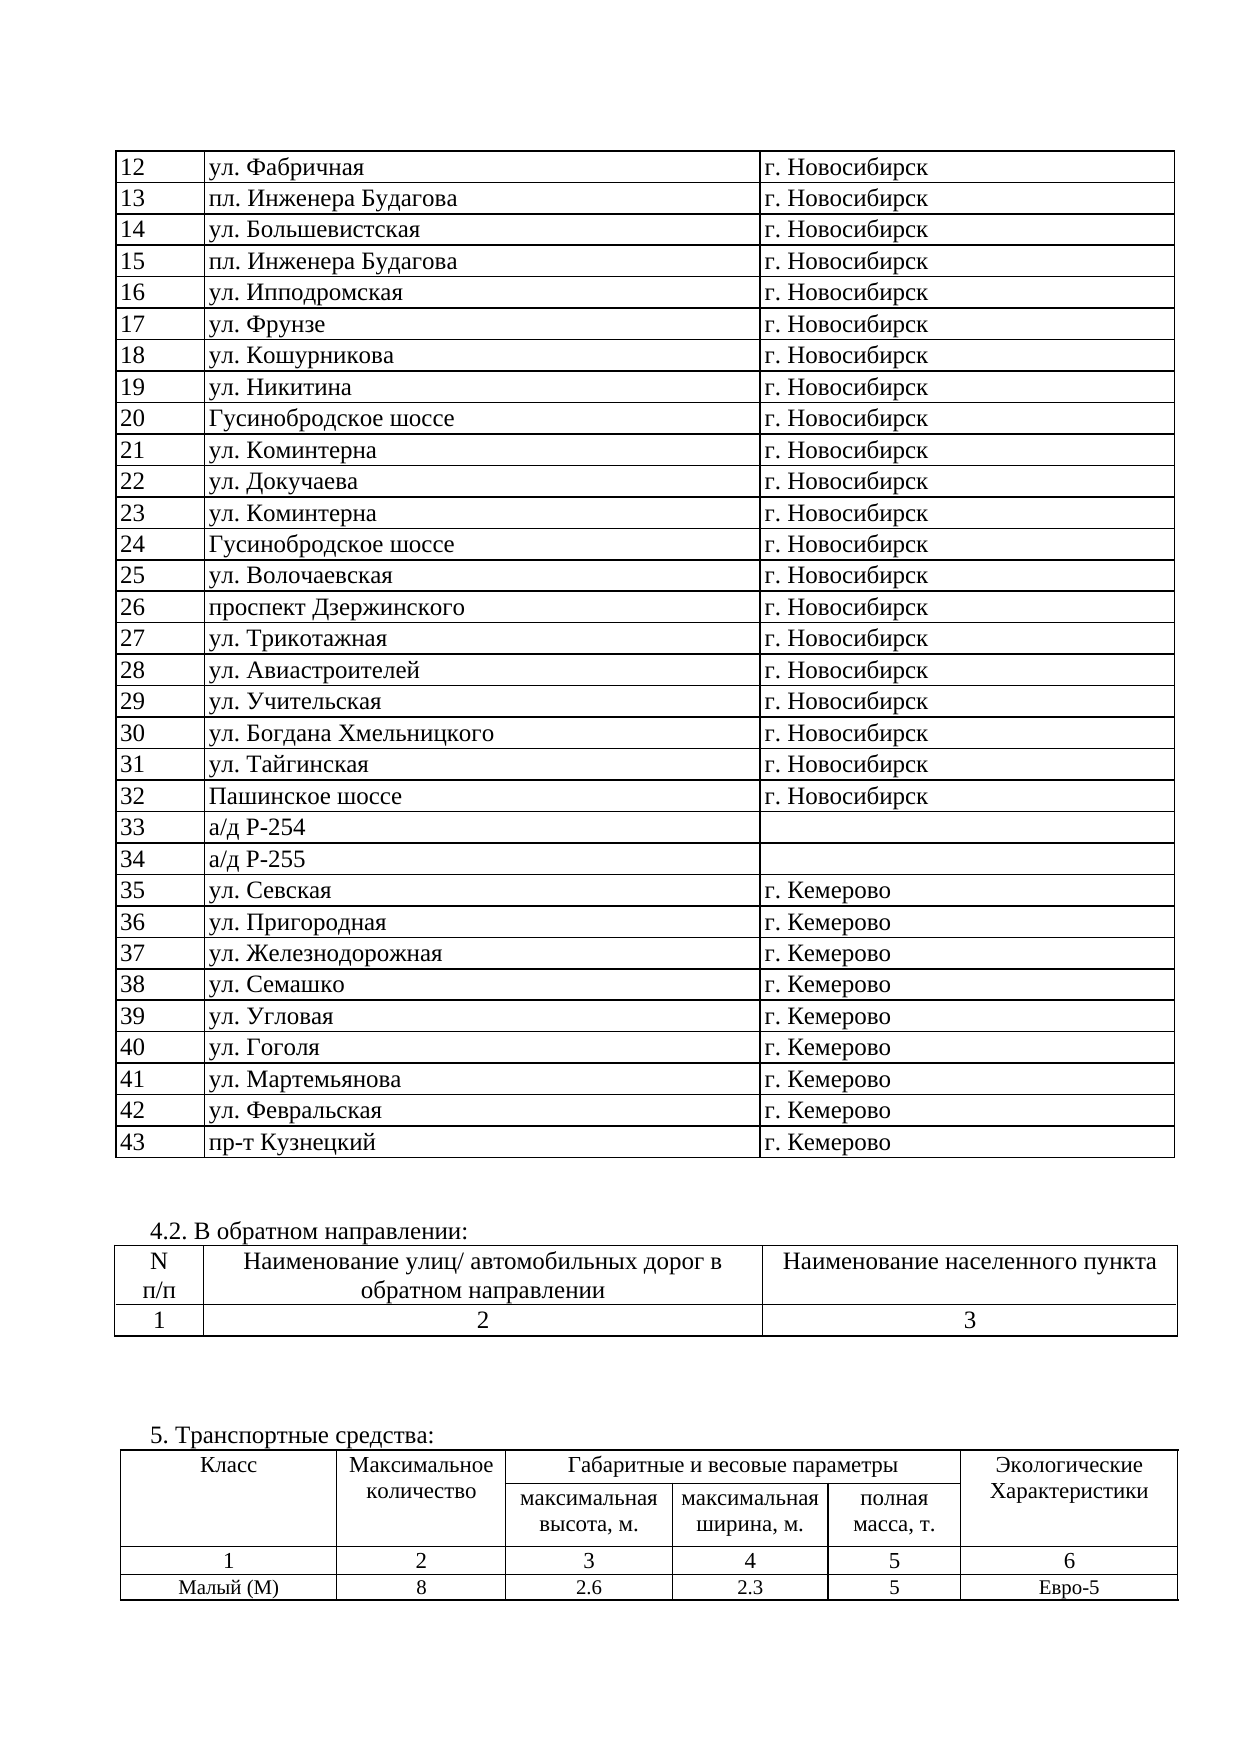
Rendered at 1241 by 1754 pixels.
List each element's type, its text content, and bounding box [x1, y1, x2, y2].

table_cell 13 [117, 183, 204, 213]
table_header Экологические Характеристики [961, 1451, 1177, 1546]
table_cell ул. Угловая [205, 1001, 759, 1031]
table_cell 3 [506, 1547, 672, 1574]
table_cell г. Кемерово [761, 1064, 1174, 1094]
table_cell Евро-5 [961, 1575, 1177, 1599]
table_cell г. Новосибирск [761, 529, 1174, 559]
table_cell ул. Богдана Хмельницкого [205, 718, 759, 748]
table_cell 26 [117, 592, 204, 622]
table_cell ул. Авиастроителей [205, 655, 759, 685]
table_cell 15 [117, 246, 204, 276]
table_cell 2.6 [506, 1575, 672, 1599]
table_cell Гусинобродское шоссе [205, 403, 759, 433]
table_cell 5 [829, 1575, 960, 1599]
table_cell ул. Гоголя [205, 1032, 759, 1062]
table_cell г. Кемерово [761, 907, 1174, 936]
table_cell г. Новосибирск [761, 561, 1174, 590]
table_cell 34 [117, 844, 204, 873]
table_cell пл. Инженера Будагова [205, 246, 759, 276]
table_cell 12 [117, 152, 204, 181]
table_cell г. Новосибирск [761, 435, 1174, 464]
table_cell г. Новосибирск [761, 403, 1174, 433]
table_cell 28 [117, 655, 204, 685]
table_cell г. Кемерово [761, 875, 1174, 905]
table_cell г. Новосибирск [761, 277, 1174, 307]
table_cell а/д Р-255 [205, 844, 759, 873]
table_cell г. Новосибирск [761, 623, 1174, 653]
table_cell ул. Железнодорожная [205, 938, 759, 968]
table_cell ул. Трикотажная [205, 623, 759, 653]
table_cell ул. Никитина [205, 372, 759, 402]
table_cell 19 [117, 372, 204, 402]
table_cell г. Новосибирск [761, 152, 1174, 181]
table_cell 6 [961, 1547, 1177, 1574]
table_cell 8 [337, 1575, 505, 1599]
text 4.2. В обратном направлении: [150, 1216, 1090, 1244]
table_cell 38 [117, 970, 204, 999]
table_cell 42 [117, 1095, 204, 1125]
table_cell ул. Волочаевская [205, 561, 759, 590]
table_cell ул. Тайгинская [205, 749, 759, 779]
table_cell 1 [121, 1547, 336, 1574]
table_cell максимальная высота, м. [506, 1484, 672, 1546]
table_cell 27 [117, 623, 204, 653]
table_cell 32 [117, 781, 204, 811]
table_cell 16 [117, 277, 204, 307]
table_cell г. Новосибирск [761, 215, 1174, 244]
table_cell ул. Большевистская [205, 215, 759, 244]
table_cell ул. Фрунзе [205, 309, 759, 339]
table_cell ул. Пригородная [205, 907, 759, 936]
table_cell г. Кемерово [761, 1127, 1174, 1157]
table_cell 25 [117, 561, 204, 590]
table_cell г. Новосибирск [761, 309, 1174, 339]
table_cell 43 [117, 1127, 204, 1157]
table_cell г. Новосибирск [761, 183, 1174, 213]
table_header Максимальное количество [337, 1451, 505, 1546]
table_cell г. Новосибирск [761, 372, 1174, 402]
table_cell г. Кемерово [761, 1032, 1174, 1062]
table_cell г. Новосибирск [761, 781, 1174, 811]
table_cell пр-т Кузнецкий [205, 1127, 759, 1157]
table_header N п/п [115, 1246, 203, 1303]
table_cell г. Кемерово [761, 1001, 1174, 1031]
table_cell 4 [673, 1547, 827, 1574]
table_cell [761, 812, 1174, 842]
table_cell 14 [117, 215, 204, 244]
table_cell 37 [117, 938, 204, 968]
table_cell ул. Фабричная [205, 152, 759, 181]
table_cell г. Кемерово [761, 938, 1174, 968]
table_cell Малый (М) [121, 1575, 336, 1599]
table_cell пл. Инженера Будагова [205, 183, 759, 213]
table_cell 17 [117, 309, 204, 339]
table_cell 31 [117, 749, 204, 779]
table_cell 2 [204, 1305, 762, 1335]
table_cell полная масса, т. [829, 1484, 960, 1546]
table_cell 2 [337, 1547, 505, 1574]
table_cell 41 [117, 1064, 204, 1094]
table_header Наименование улиц/ автомобильных дорог в обратном направлении [204, 1246, 762, 1303]
table_cell ул. Докучаева [205, 466, 759, 496]
table_cell г. Кемерово [761, 970, 1174, 999]
table_cell ул. Учительская [205, 686, 759, 716]
table_cell 20 [117, 403, 204, 433]
table_cell [761, 844, 1174, 873]
table_cell Гусинобродское шоссе [205, 529, 759, 559]
table_cell 39 [117, 1001, 204, 1031]
table_cell 40 [117, 1032, 204, 1062]
table_cell ул. Коминтерна [205, 498, 759, 527]
table_cell 33 [117, 812, 204, 842]
table_cell 22 [117, 466, 204, 496]
table_header Наименование населенного пункта [763, 1246, 1177, 1303]
table_cell 2.3 [673, 1575, 827, 1599]
table_cell ул. Мартемьянова [205, 1064, 759, 1094]
table_cell г. Новосибирск [761, 655, 1174, 685]
table_cell 24 [117, 529, 204, 559]
table_cell г. Новосибирск [761, 466, 1174, 496]
table_cell проспект Дзержинского [205, 592, 759, 622]
table_cell 21 [117, 435, 204, 464]
table_cell г. Новосибирск [761, 340, 1174, 370]
table_header Класс [121, 1451, 336, 1546]
table_cell г. Новосибирск [761, 749, 1174, 779]
table_cell 1 [115, 1305, 203, 1335]
table_cell 30 [117, 718, 204, 748]
text 5. Транспортные средства: [150, 1420, 1090, 1449]
table_cell ул. Февральская [205, 1095, 759, 1125]
table_cell г. Кемерово [761, 1095, 1174, 1125]
table_cell г. Новосибирск [761, 592, 1174, 622]
table_cell 18 [117, 340, 204, 370]
table_cell ул. Кошурникова [205, 340, 759, 370]
table_cell г. Новосибирск [761, 686, 1174, 716]
table_cell ул. Ипподромская [205, 277, 759, 307]
table_cell Пашинское шоссе [205, 781, 759, 811]
table_cell максимальная ширина, м. [673, 1484, 827, 1546]
table_cell г. Новосибирск [761, 718, 1174, 748]
table_cell г. Новосибирск [761, 246, 1174, 276]
table_cell ул. Севская [205, 875, 759, 905]
table_cell ул. Семашко [205, 970, 759, 999]
table_cell 36 [117, 907, 204, 936]
table_cell а/д Р-254 [205, 812, 759, 842]
table_cell ул. Коминтерна [205, 435, 759, 464]
table_cell г. Новосибирск [761, 498, 1174, 527]
table_header Габаритные и весовые параметры [506, 1451, 960, 1482]
table_cell 35 [117, 875, 204, 905]
table_cell 29 [117, 686, 204, 716]
table_cell 5 [829, 1547, 960, 1574]
table_cell 3 [763, 1304, 1177, 1335]
table_cell 23 [117, 498, 204, 527]
